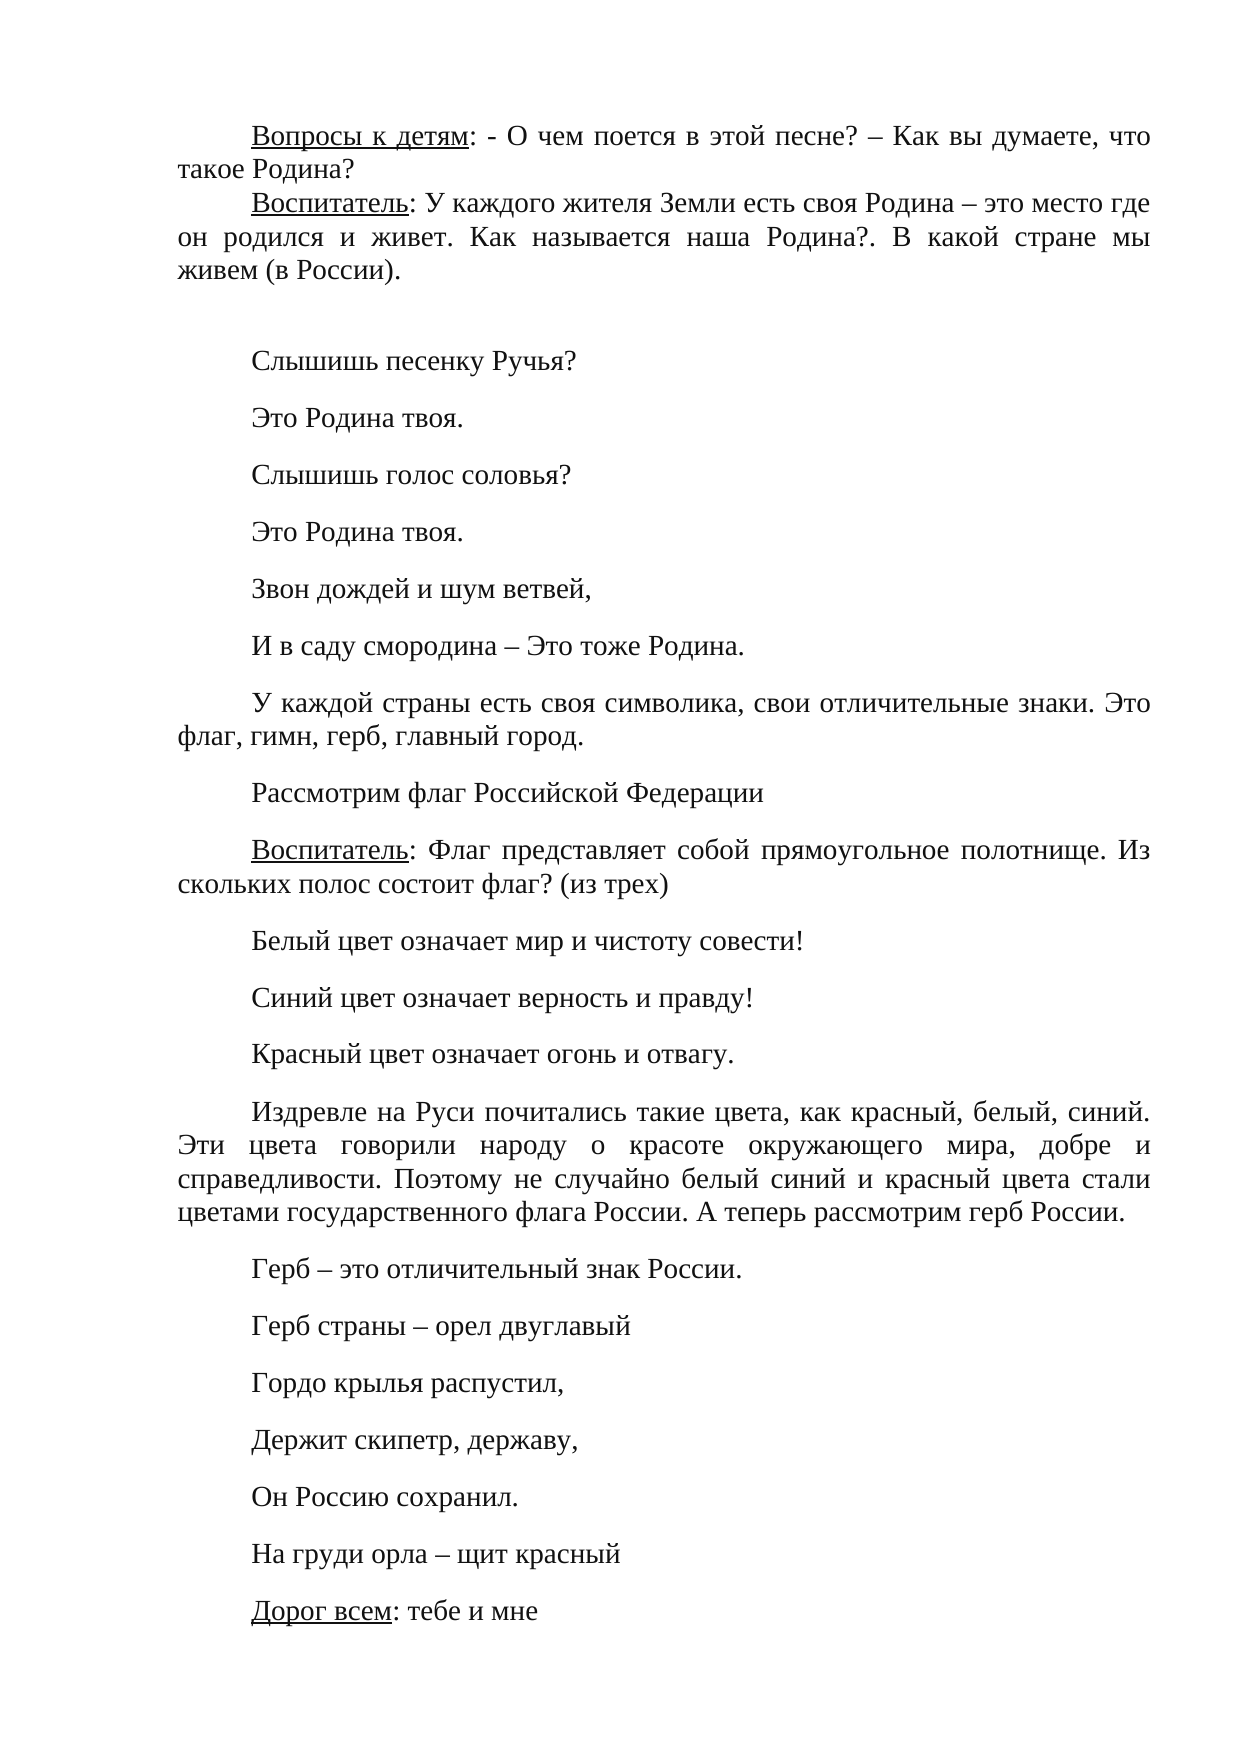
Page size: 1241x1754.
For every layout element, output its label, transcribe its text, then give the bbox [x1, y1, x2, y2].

text Держит скипетр, державу, [177, 1422, 1152, 1456]
text И в саду смородина – Это тоже Родина. [177, 628, 1152, 661]
text Герб – это отличительный знак России. [177, 1251, 1152, 1285]
text Воспитатель: Флаг представляет собой прямоугольное полотнище. Из скольких полос состоит флаг? (из трех) [177, 832, 1152, 899]
text Дорог всем: тебе и мне [177, 1593, 1152, 1627]
text Герб страны – орел двуглавый [177, 1308, 1152, 1342]
text Рассмотрим флаг Российской Федерации [177, 775, 1152, 809]
text Слышишь голос соловья? [177, 457, 1152, 490]
text Красный цвет означает огонь и отвагу. [177, 1037, 1152, 1070]
text У каждой страны есть своя символика, свои отличительные знаки. Это флаг, гимн, герб, главный город. [177, 685, 1152, 752]
text Это Родина твоя. [177, 400, 1152, 433]
text Вопросы к детям: - О чем поется в этой песне? – Как вы думаете, что такое Родина? [177, 118, 1152, 185]
text Белый цвет означает мир и чистоту совести! [177, 923, 1152, 956]
text Слышишь песенку Ручья? [177, 343, 1152, 376]
text Это Родина твоя. [177, 514, 1152, 547]
text Звон дождей и шум ветвей, [177, 571, 1152, 604]
text Воспитатель: У каждого жителя Земли есть своя Родина – это место где он родился и живет. Как называется наша Родина?. В какой стране мы живем (в России). [177, 185, 1152, 286]
text Гордо крылья распустил, [177, 1365, 1152, 1399]
text Синий цвет означает верность и правду! [177, 980, 1152, 1013]
text Он Россию сохранил. [177, 1479, 1152, 1513]
text На груди орла – щит красный [177, 1536, 1152, 1570]
text Издревле на Руси почитались такие цвета, как красный, белый, синий. Эти цвета говорили народу о красоте окружающего мира, добре и справедливости. Поэтому не случайно белый синий и красный цвета стали цветами государственного флага России. А теперь рассмотрим герб России. [177, 1094, 1152, 1228]
